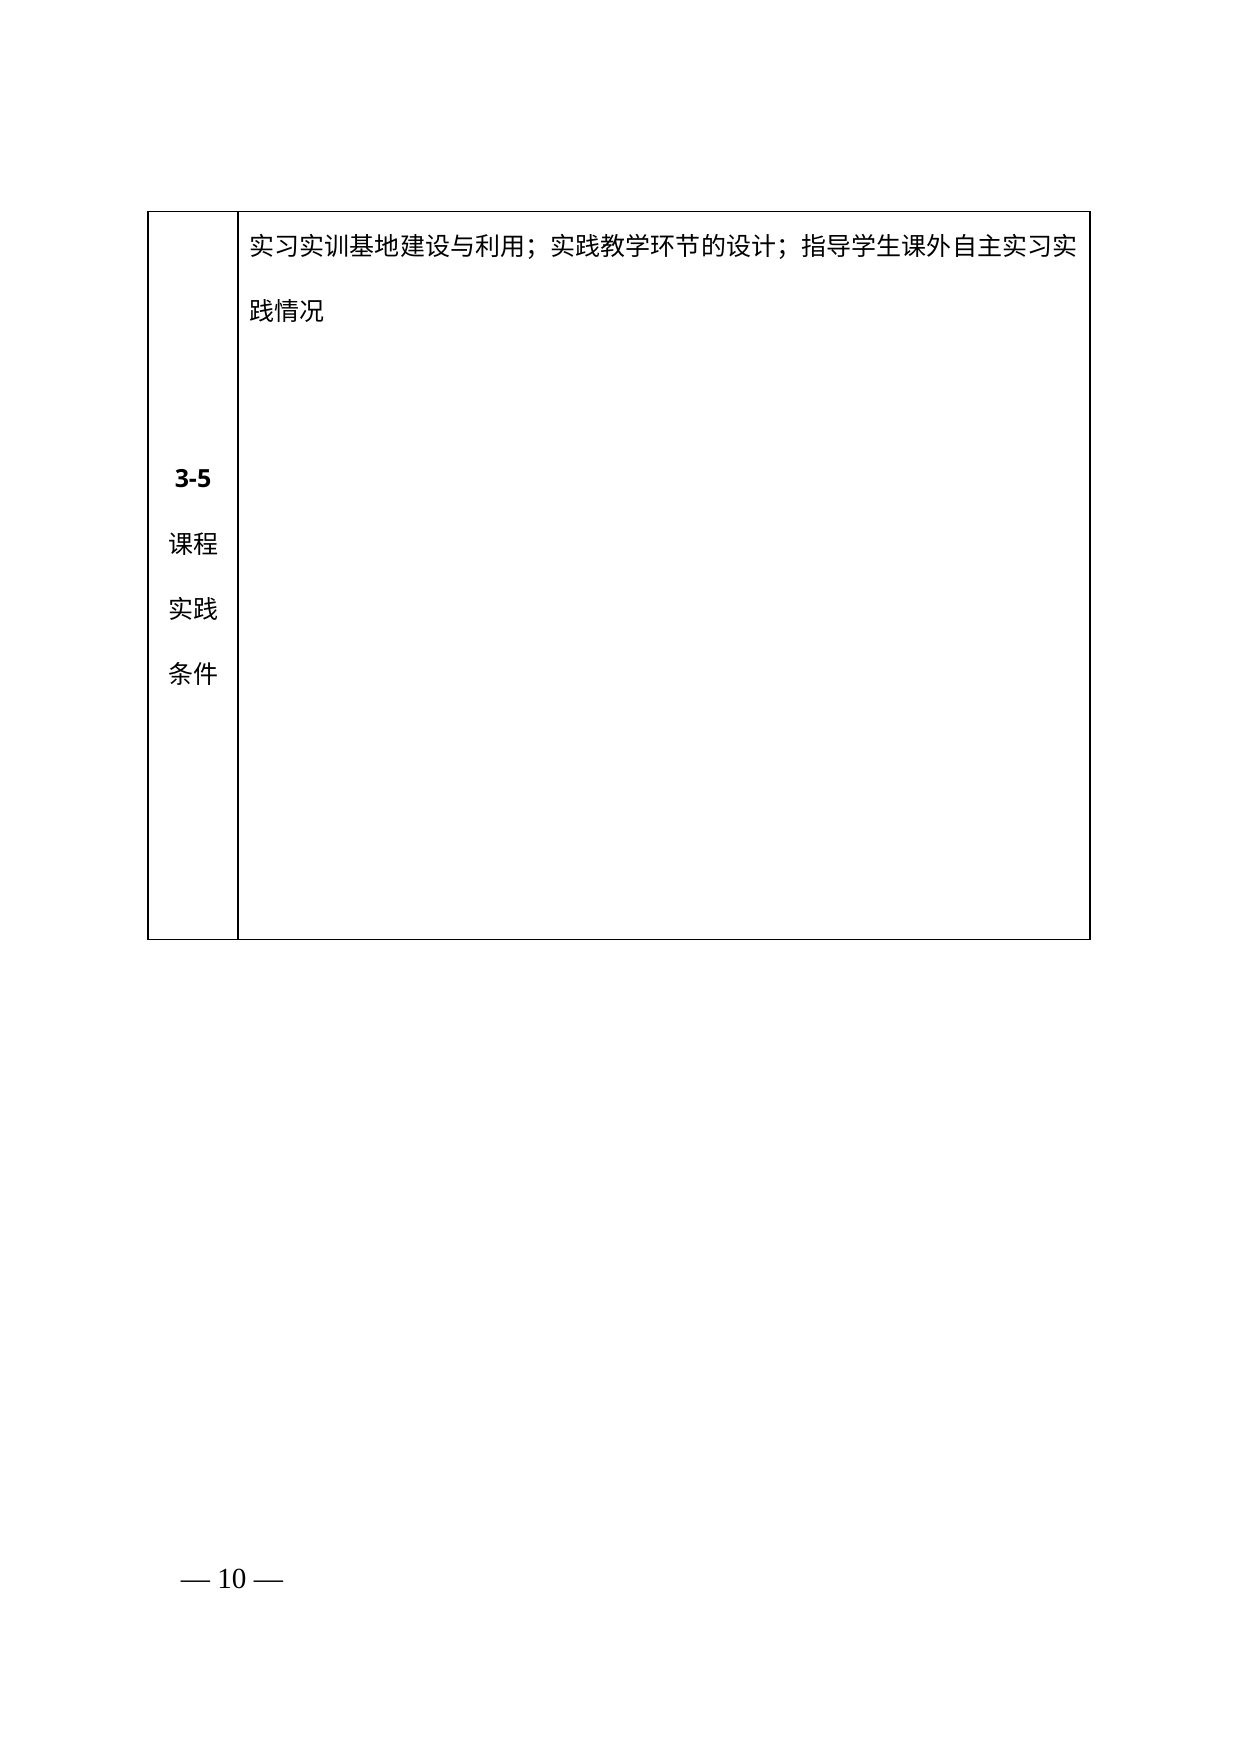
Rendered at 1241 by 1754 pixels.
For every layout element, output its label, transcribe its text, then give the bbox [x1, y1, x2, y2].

table_cell 实习实训基地建设与利用；实践教学环节的设计；指导学生课外自主实习实践情况 [239, 212, 1089, 939]
table_cell 3-5 课程实践条件 [149, 212, 237, 939]
